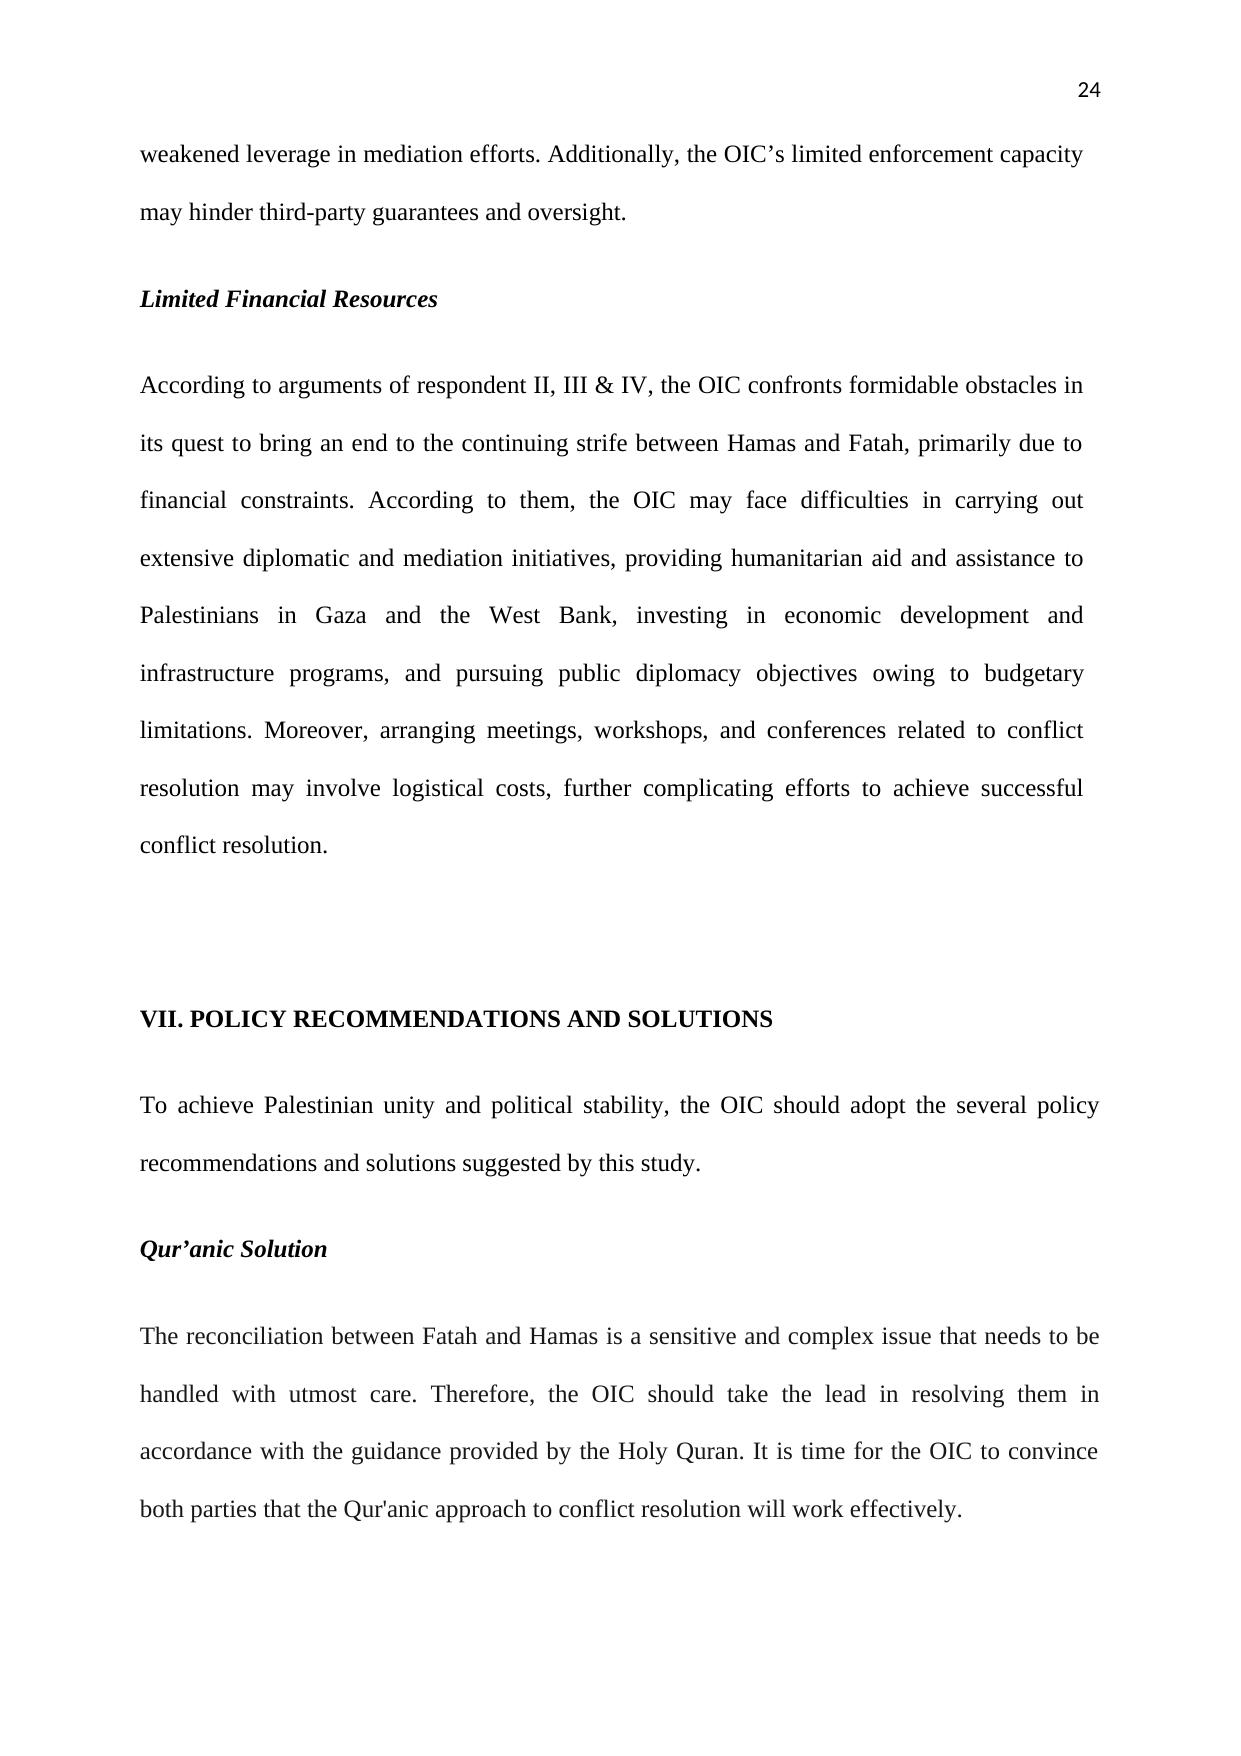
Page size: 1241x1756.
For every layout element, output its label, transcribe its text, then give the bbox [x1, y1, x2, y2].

text The reconciliation between Fatah and Hamas is a sensitive and complex issue that needs to be handled with utmost care. Therefore, the OIC should take the lead in resolving them in accordance with the guidance provided by the Holy Quran. It is time for the OIC to convince both parties that the Qur'anic approach to conflict resolution will work effectively. [139, 1402, 1101, 1522]
text According to arguments of respondent II, III & IV, the OIC confronts formidable obstacles in its quest to bring an end to the continuing strife between Hamas and Fatah, primarily due to financial constraints. According to them, the OIC may face difficulties in carrying out extensive diplomatic and mediation initiatives, providing humanitarian aid and assistance to Palestinians in Gaza and the West Bank, investing in economic development and infrastructure programs, and pursuing public diplomacy objectives owing to budgetary limitations. Moreover, arranging meetings, workshops, and conferences related to conflict resolution may involve logistical costs, further complicating efforts to achieve successful conflict resolution. [139, 738, 1085, 795]
text The reconciliation between Fatah and Hamas is a sensitive and complex issue that needs to be handled with utmost care. Therefore, the OIC should take the lead in resolving them in accordance with the guidance provided by the Holy Quran. It is time for the OIC to convince both parties that the Qur'anic approach to conflict resolution will work effectively. [139, 1331, 1101, 1401]
text According to arguments of respondent II, III & IV, the OIC confronts formidable obstacles in its quest to bring an end to the continuing strife between Hamas and Fatah, primarily due to financial constraints. According to them, the OIC may face difficulties in carrying out extensive diplomatic and mediation initiatives, providing humanitarian aid and assistance to Palestinians in Gaza and the West Bank, investing in economic development and infrastructure programs, and pursuing public diplomacy objectives owing to budgetary limitations. Moreover, arranging meetings, workshops, and conferences related to conflict resolution may involve logistical costs, further complicating efforts to achieve successful conflict resolution. [139, 796, 1085, 859]
text VII. POLICY RECOMMENDATIONS AND SOLUTIONS [139, 1004, 1085, 1032]
text To achieve Palestinian unity and political stability, the OIC should adopt the several policy recommendations and solutions suggested by this study. [139, 1100, 1101, 1177]
text Qur’anic Solution [139, 1234, 1101, 1263]
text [139, 139, 1085, 226]
text According to arguments of respondent II, III & IV, the OIC confronts formidable obstacles in its quest to bring an end to the continuing strife between Hamas and Fatah, primarily due to financial constraints. According to them, the OIC may face difficulties in carrying out extensive diplomatic and mediation initiatives, providing humanitarian aid and assistance to Palestinians in Gaza and the West Bank, investing in economic development and infrastructure programs, and pursuing public diplomacy objectives owing to budgetary limitations. Moreover, arranging meetings, workshops, and conferences related to conflict resolution may involve logistical costs, further complicating efforts to achieve successful conflict resolution. [139, 393, 1085, 737]
text Limited Financial Resources [139, 284, 1085, 312]
